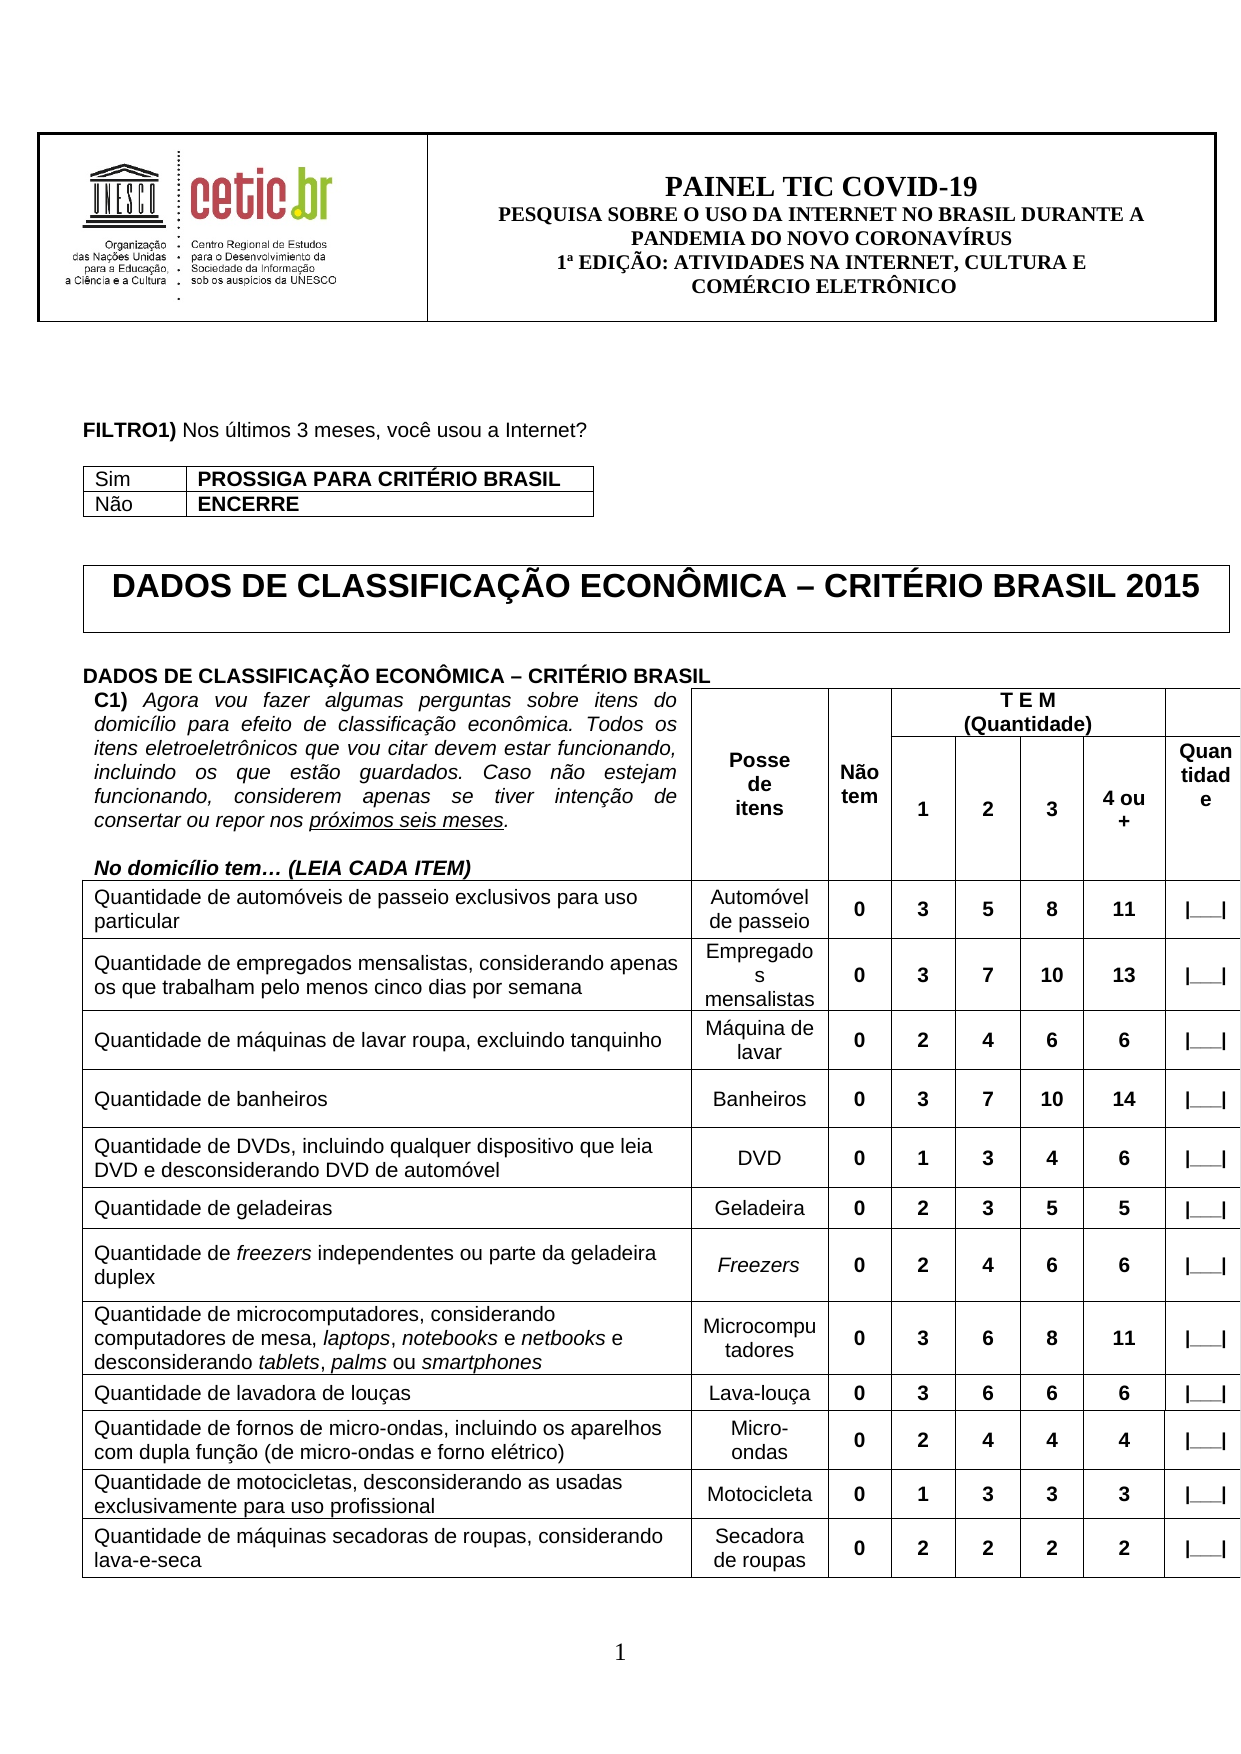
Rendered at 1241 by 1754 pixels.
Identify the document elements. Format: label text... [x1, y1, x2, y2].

table_cell 6 [1021, 1011, 1083, 1069]
table_cell DVD [692, 1128, 828, 1187]
table_cell 4 [1084, 1411, 1164, 1469]
table_cell 3 [1021, 737, 1083, 879]
table_header Sim [84, 467, 186, 491]
table_cell 5 [1021, 1188, 1083, 1228]
table_cell 2 [892, 1188, 955, 1228]
table_header [40, 135, 427, 321]
table_cell 0 [829, 1188, 891, 1228]
table_cell 0 [829, 1070, 891, 1127]
table_cell 11 [1084, 1302, 1165, 1374]
table_cell 1 [892, 1470, 955, 1518]
table_cell 13 [1084, 939, 1165, 1010]
table_cell 3 [892, 1070, 955, 1127]
table_cell Quantidade de empregados mensalistas, considerando apenas os que trabalham pelo menos cinco dias por semana [83, 939, 691, 1010]
table_cell 3 [892, 1375, 955, 1410]
table_header DADOS DE CLASSIFICAÇÃO ECONÔMICA – CRITÉRIO BRASIL 2015 [84, 566, 1229, 632]
table_cell 3 [1084, 1470, 1164, 1518]
table_cell |___| [1166, 1302, 1240, 1374]
table_cell 4 [956, 1411, 1020, 1469]
table_cell Geladeira [692, 1188, 828, 1228]
table_cell 2 [892, 1519, 955, 1577]
table_cell Lava-louça [692, 1375, 828, 1410]
table_cell 6 [1084, 1128, 1165, 1187]
table_header PAINEL TIC COVID-19 PESQUISA SOBRE O USO DA INTERNET NO BRASIL DURANTE A PANDEMIA DO NOVO CORONAVÍRUS 1ª EDIÇÃO: ATIVIDADES NA INTERNET, CULTURA E COMÉRCIO ELETRÔNICO [428, 135, 1214, 321]
table_cell Micro-ondas [692, 1411, 828, 1469]
table_cell 3 [892, 939, 955, 1010]
table_cell ENCERRE [187, 492, 593, 516]
table_cell 2 [956, 1519, 1020, 1577]
table_cell 4 [1021, 1128, 1083, 1187]
table_header T E M (Quantidade) [892, 689, 1165, 736]
table_cell 6 [1021, 1229, 1083, 1301]
table_cell 4 [956, 1011, 1020, 1069]
table_cell |___| [1165, 1470, 1240, 1518]
table_cell Não [84, 492, 186, 516]
table_cell Quantidade de DVDs, incluindo qualquer dispositivo que leia DVD e desconsiderando DVD de automóvel [83, 1128, 691, 1187]
table_cell 6 [956, 1302, 1020, 1374]
table_cell 6 [1084, 1011, 1165, 1069]
table_cell 0 [829, 1470, 891, 1518]
table_header Posse de itens [692, 689, 828, 879]
table_cell Empregados mensalistas [692, 939, 828, 1010]
table_cell 2 [956, 737, 1020, 879]
table_cell 3 [956, 1470, 1020, 1518]
table_cell 0 [829, 1229, 891, 1301]
table_cell Freezers [692, 1229, 828, 1301]
table_header [1166, 689, 1240, 736]
table_cell Quantidade de automóveis de passeio exclusivos para uso particular [83, 881, 691, 938]
table_cell 0 [829, 881, 891, 938]
table_cell |___| [1166, 1375, 1240, 1410]
table_cell Secadora de roupas [692, 1519, 828, 1577]
table_cell 0 [829, 1011, 891, 1069]
table_cell 4 [1021, 1411, 1083, 1469]
table_cell 2 [892, 1229, 955, 1301]
table_cell |___| [1166, 939, 1240, 1010]
table_cell Microcomputadores [692, 1302, 828, 1374]
table_cell |___| [1166, 1128, 1240, 1187]
table_cell 2 [1084, 1519, 1164, 1577]
table_cell Automóvel de passeio [692, 881, 828, 938]
table_cell 3 [1021, 1470, 1083, 1518]
table_cell |___| [1165, 1411, 1240, 1469]
table_cell 3 [956, 1128, 1020, 1187]
table_cell 0 [829, 1302, 891, 1374]
table_cell 1 [892, 1128, 955, 1187]
table_cell 6 [1021, 1375, 1083, 1410]
table_cell |___| [1166, 1188, 1240, 1228]
table_cell 8 [1021, 881, 1083, 938]
table_cell Banheiros [692, 1070, 828, 1127]
table_header Não tem [829, 689, 891, 879]
table_cell 5 [1084, 1188, 1165, 1228]
table_cell Quantidade de freezers independentes ou parte da geladeira duplex [83, 1229, 691, 1301]
table_cell 7 [956, 939, 1020, 1010]
table_cell 6 [1084, 1375, 1165, 1410]
table_cell 4 ou + [1084, 737, 1165, 879]
table_cell 2 [1021, 1519, 1083, 1577]
table_cell Quantidade de lavadora de louças [83, 1375, 691, 1410]
table_cell 2 [892, 1011, 955, 1069]
text DADOS DE CLASSIFICAÇÃO ECONÔMICA – CRITÉRIO BRASIL [83, 663, 1157, 687]
picture [58, 149, 348, 304]
table_cell 8 [1021, 1302, 1083, 1374]
table_cell 0 [829, 1128, 891, 1187]
table_cell 14 [1084, 1070, 1165, 1127]
table_cell 0 [829, 1519, 891, 1577]
table_cell 11 [1084, 881, 1165, 938]
table_cell Quantidade de microcomputadores, considerando computadores de mesa, laptops, notebooks e netbooks e desconsiderando tablets, palms ou smartphones [83, 1302, 691, 1374]
table_cell 0 [829, 1411, 891, 1469]
table_cell 1 [892, 737, 955, 879]
table_cell 0 [829, 939, 891, 1010]
table_cell 6 [1084, 1229, 1165, 1301]
table_cell Máquina de lavar [692, 1011, 828, 1069]
table_cell 3 [892, 1302, 955, 1374]
table_cell 3 [892, 881, 955, 938]
table_cell Quantidade de geladeiras [83, 1188, 691, 1228]
table_cell |___| [1165, 1519, 1240, 1577]
table_cell 3 [956, 1188, 1020, 1228]
table_cell Quantidade de motocicletas, desconsiderando as usadas exclusivamente para uso profissional [83, 1470, 691, 1518]
table_header PROSSIGA PARA CRITÉRIO BRASIL [187, 467, 593, 491]
table_cell 10 [1021, 1070, 1083, 1127]
table_cell |___| [1166, 1070, 1240, 1127]
table_cell Quantidade de máquinas de lavar roupa, excluindo tanquinho [83, 1011, 691, 1069]
text FILTRO1) Nos últimos 3 meses, você usou a Internet? [83, 418, 1157, 442]
table_cell Quantidade de máquinas secadoras de roupas, considerando lava-e-seca [83, 1519, 691, 1577]
table_cell Motocicleta [692, 1470, 828, 1518]
table_cell 10 [1021, 939, 1083, 1010]
table_cell 0 [829, 1375, 891, 1410]
table_cell Quantidade de fornos de micro-ondas, incluindo os aparelhos com dupla função (de micro-ondas e forno elétrico) [83, 1411, 691, 1469]
table_cell Quantidade de banheiros [83, 1070, 691, 1127]
table_cell Quantidade [1166, 737, 1240, 879]
table_cell 4 [956, 1229, 1020, 1301]
table_cell |___| [1166, 1229, 1240, 1301]
table_header C1) Agora vou fazer algumas perguntas sobre itens do domicílio para efeito de classificação econômica. Todos os itens eletroeletrônicos que vou citar devem estar funcionando, incluindo os que estão guardados. Caso não estejam funcionando, considerem apenas se tiver intenção de consertar ou repor nos próximos seis meses. No domicílio tem… (LEIA CADA ITEM) [83, 688, 691, 879]
table_cell |___| [1166, 881, 1240, 938]
table_cell 2 [892, 1411, 955, 1469]
table_cell 6 [956, 1375, 1020, 1410]
table_cell |___| [1166, 1011, 1240, 1069]
table_cell 7 [956, 1070, 1020, 1127]
table_cell 5 [956, 881, 1020, 938]
